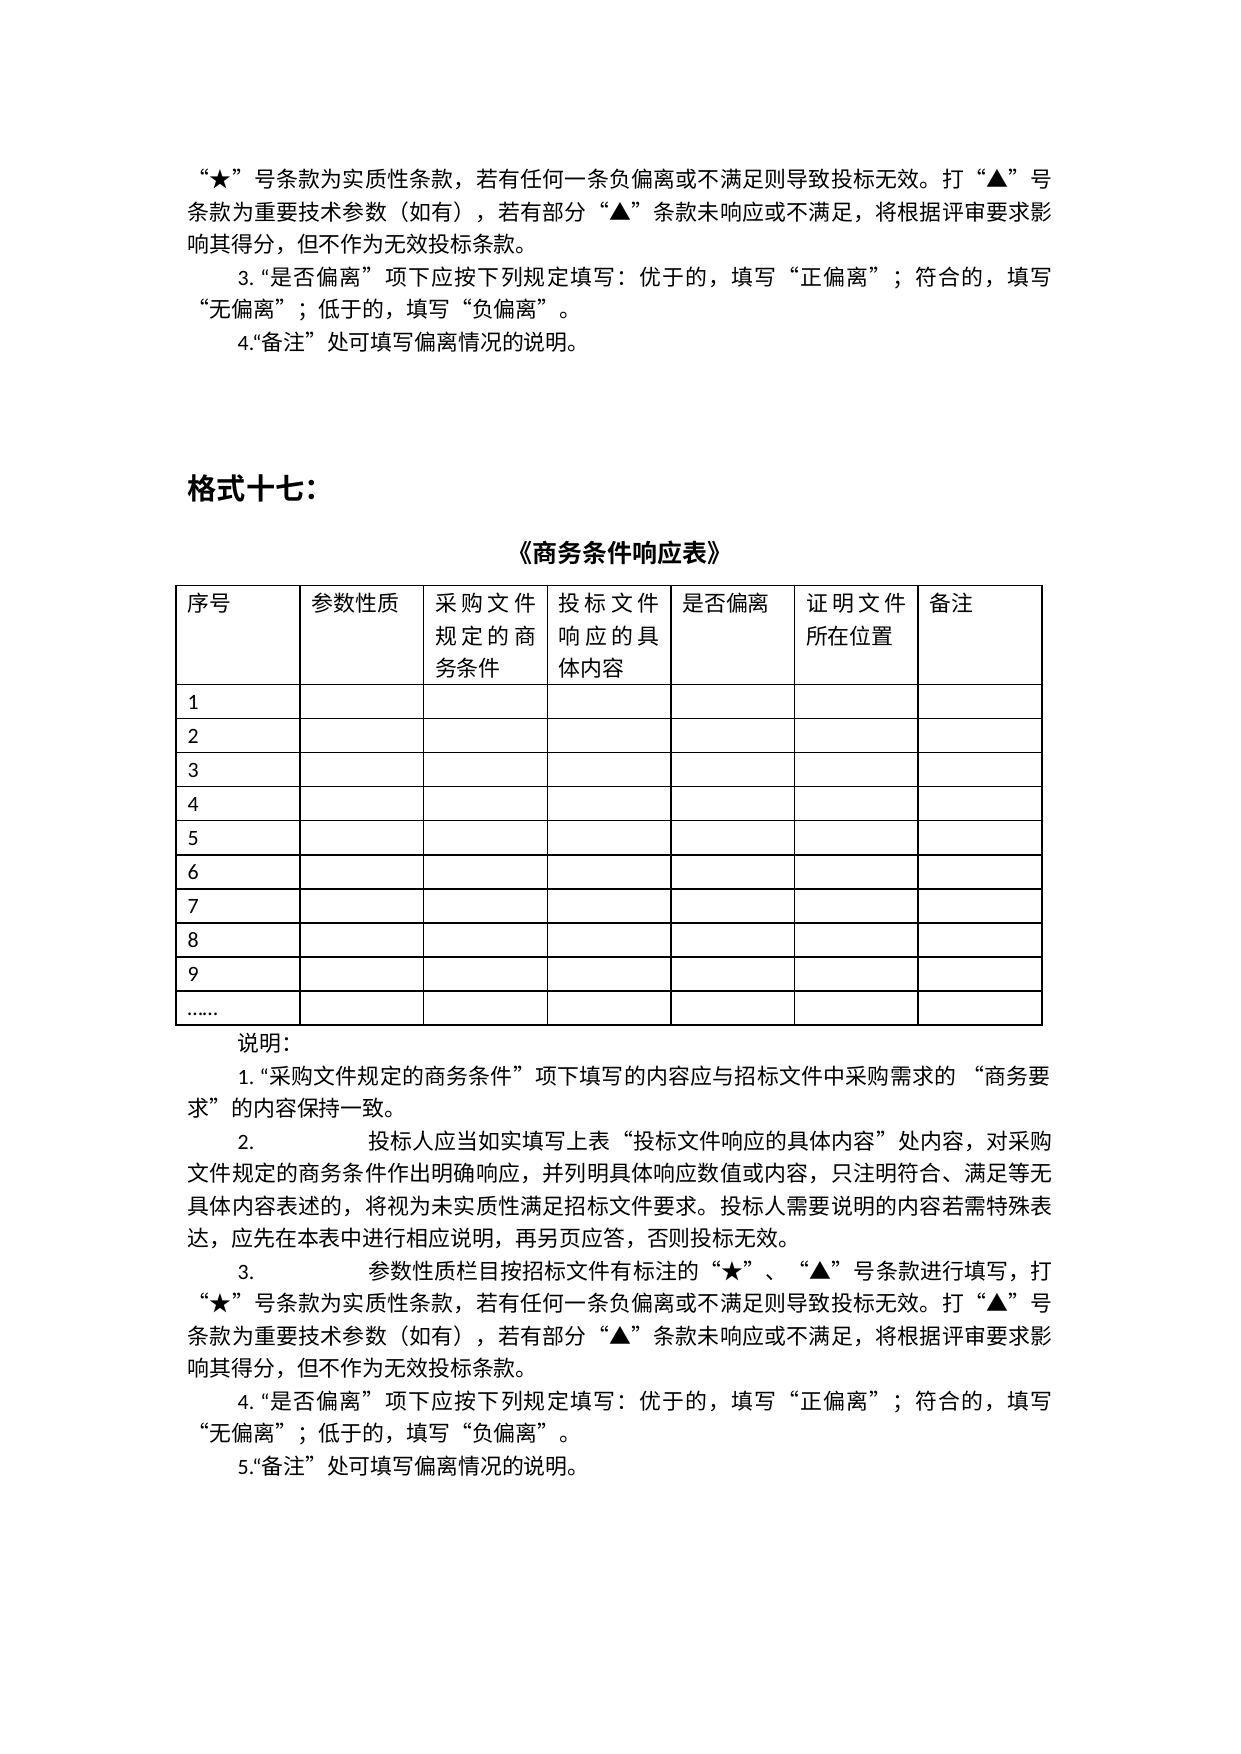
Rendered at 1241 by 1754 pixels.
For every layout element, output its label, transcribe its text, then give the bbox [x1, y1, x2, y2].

table_cell [919, 992, 1041, 1024]
text 3. 参数性质栏目按招标文件有标注的“★”、“▲”号条款进行填写，打“★”号条款为实质性条款，若有任何一条负偏离或不满足则导致投标无效。打“▲”号条款为重要技术参数（如有），若有部分“▲”条款未响应或不满足，将根据评审要求影响其得分，但不作为无效投标条款。 [187, 1253, 1053, 1383]
table_cell [301, 719, 423, 752]
table_cell [795, 992, 917, 1024]
table_cell [424, 719, 547, 752]
table_header 是否偏离 [672, 586, 794, 683]
table_cell [795, 719, 917, 752]
table_header 证明文件所在位置 [795, 586, 917, 683]
table_cell [795, 890, 917, 922]
table_cell [548, 924, 670, 956]
table_header 序号 [177, 586, 299, 683]
table_cell [301, 924, 423, 956]
table_header 备注 [919, 586, 1041, 683]
text 5.“备注”处可填写偏离情况的说明。 [187, 1448, 1053, 1481]
table_cell [548, 958, 670, 990]
table_cell [672, 685, 794, 718]
table_cell [919, 958, 1041, 990]
table_cell [919, 856, 1041, 888]
table_cell [795, 924, 917, 956]
table_cell [301, 753, 423, 786]
table_cell [301, 685, 423, 718]
table_cell [672, 719, 794, 752]
table_cell 8 [177, 924, 299, 956]
table_cell [301, 890, 423, 922]
table_cell [548, 890, 670, 922]
text 1. “采购文件规定的商务条件”项下填写的内容应与招标文件中采购需求的 “商务要求”的内容保持一致。 [187, 1058, 1053, 1123]
table_cell [919, 685, 1041, 718]
table_cell [424, 821, 547, 854]
table_cell [795, 856, 917, 888]
table_cell [548, 753, 670, 786]
table_cell [672, 821, 794, 854]
table_cell [424, 856, 547, 888]
text 4. “是否偏离”项下应按下列规定填写：优于的，填写“正偏离”；符合的，填写“无偏离”；低于的，填写“负偏离”。 [187, 1383, 1053, 1448]
table_header 投标文件响应的具体内容 [548, 586, 670, 683]
table_cell [424, 890, 547, 922]
table_cell 9 [177, 958, 299, 990]
table_cell [548, 821, 670, 854]
table_cell [919, 890, 1041, 922]
table_cell [424, 753, 547, 786]
text 《商务条件响应表》 [187, 519, 1053, 584]
table_cell [672, 992, 794, 1024]
text 说明： [187, 1026, 1053, 1058]
table_cell [795, 685, 917, 718]
table_cell [672, 753, 794, 786]
table_cell [672, 856, 794, 888]
text 3. “是否偏离”项下应按下列规定填写：优于的，填写“正偏离”；符合的，填写“无偏离”；低于的，填写“负偏离”。 [187, 259, 1053, 324]
table_cell [301, 992, 423, 1024]
table_cell 3 [177, 753, 299, 786]
table_cell 4 [177, 787, 299, 820]
table_cell [301, 821, 423, 854]
table_cell 6 [177, 856, 299, 888]
table_cell [548, 685, 670, 718]
table_cell [548, 856, 670, 888]
table_cell [424, 992, 547, 1024]
table_cell [424, 787, 547, 820]
table_cell [919, 821, 1041, 854]
table_cell [548, 787, 670, 820]
table_cell [424, 685, 547, 718]
text 格式十七： [187, 454, 1053, 519]
table_cell [672, 890, 794, 922]
table_cell …… [177, 992, 299, 1024]
table_cell 7 [177, 890, 299, 922]
table_cell [548, 992, 670, 1024]
table_cell [672, 958, 794, 990]
table_cell [795, 821, 917, 854]
table_cell [919, 753, 1041, 786]
table_cell [424, 958, 547, 990]
table_cell 1 [177, 685, 299, 718]
table_cell [424, 924, 547, 956]
table_header 参数性质 [301, 586, 423, 683]
table_cell [672, 924, 794, 956]
table_cell [795, 958, 917, 990]
table_cell 5 [177, 821, 299, 854]
table_cell [301, 958, 423, 990]
table_cell [919, 787, 1041, 820]
table_cell [301, 787, 423, 820]
table_cell [548, 719, 670, 752]
table_cell [795, 787, 917, 820]
table_cell [672, 787, 794, 820]
table_cell [919, 719, 1041, 752]
table_cell [795, 753, 917, 786]
table_cell [301, 856, 423, 888]
table_cell 2 [177, 719, 299, 752]
text 4.“备注”处可填写偏离情况的说明。 [187, 324, 1053, 357]
text 2. 投标人应当如实填写上表“投标文件响应的具体内容”处内容，对采购文件规定的商务条件作出明确响应，并列明具体响应数值或内容，只注明符合、满足等无具体内容表述的，将视为未实质性满足招标文件要求。投标人需要说明的内容若需特殊表达，应先在本表中进行相应说明，再另页应答，否则投标无效。 [187, 1123, 1053, 1253]
table_cell [919, 924, 1041, 956]
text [187, 162, 1053, 259]
table_header 采购文件规定的商务条件 [424, 586, 547, 683]
